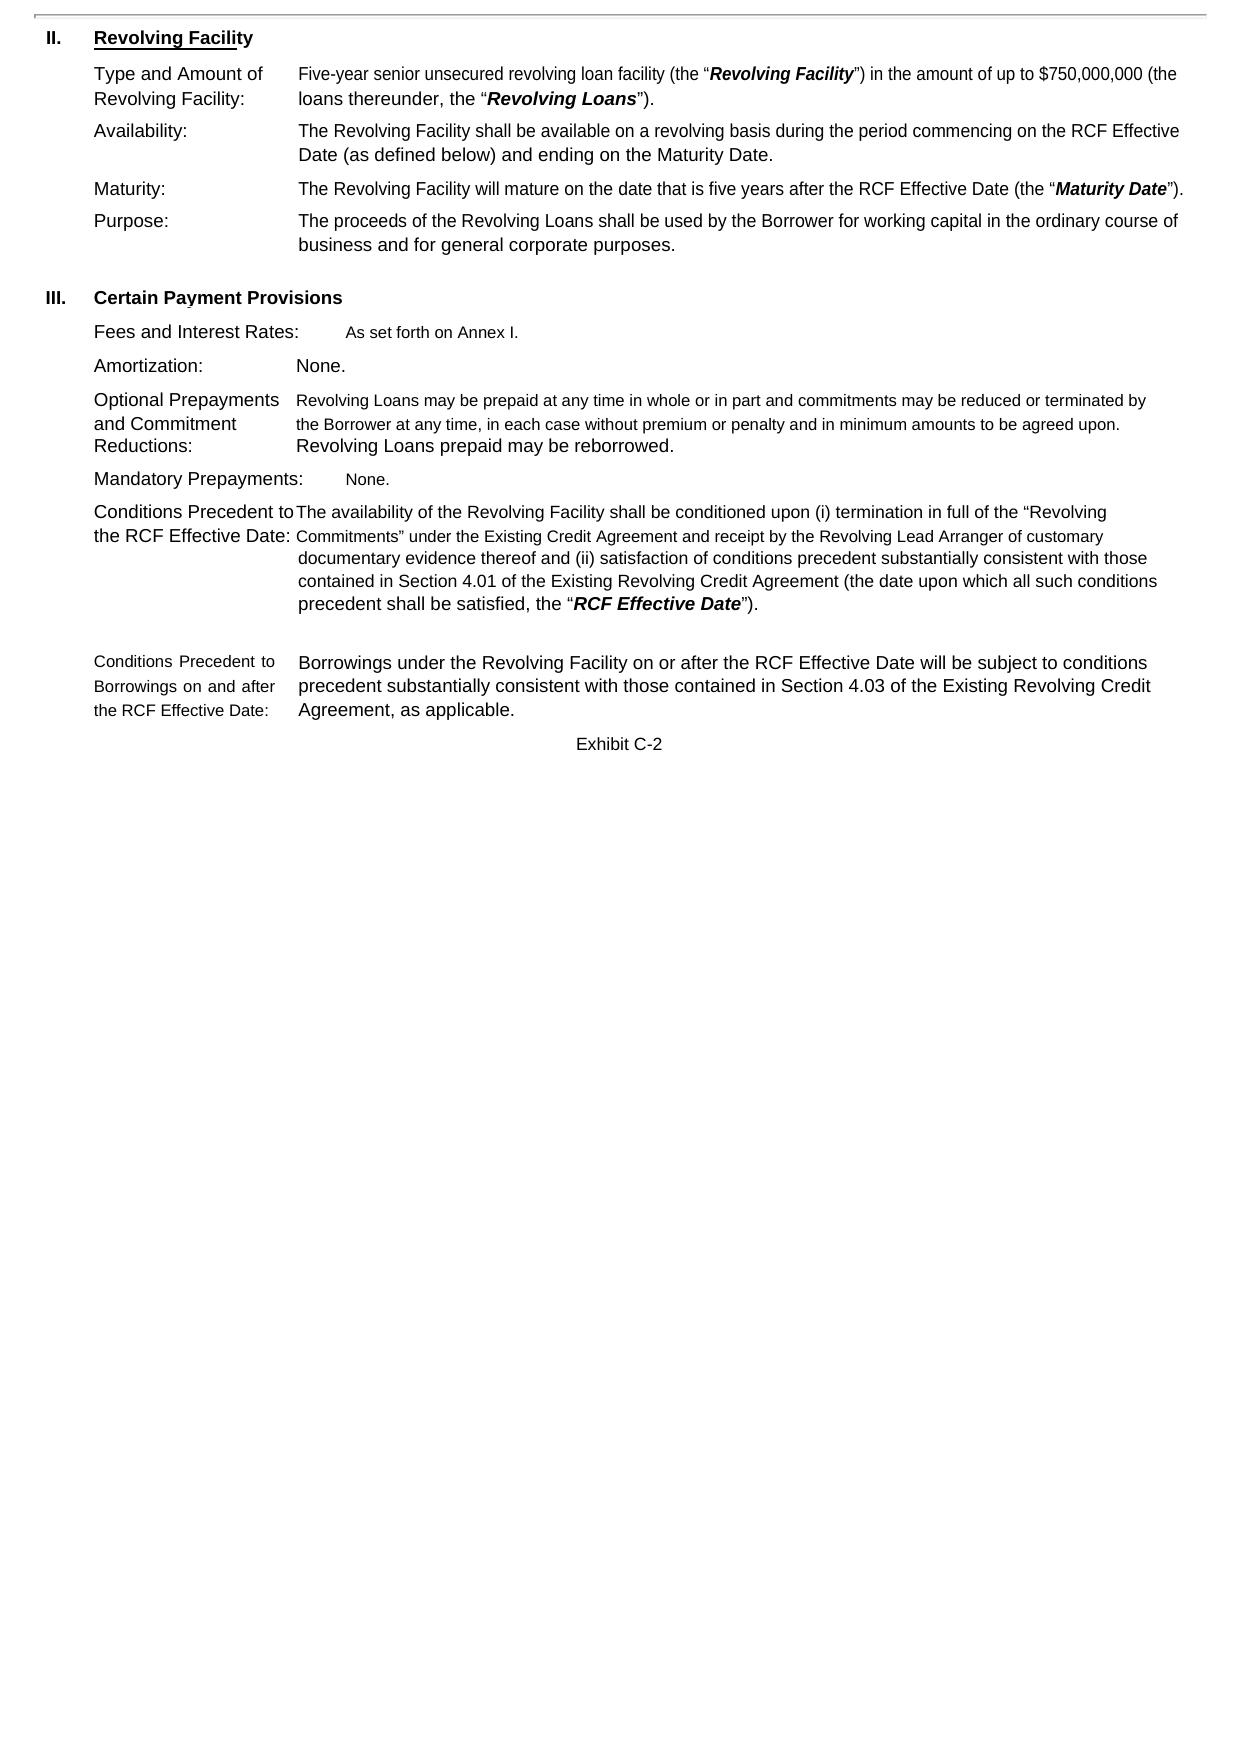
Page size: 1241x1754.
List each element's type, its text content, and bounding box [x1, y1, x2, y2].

text Amortization: None. [94, 355, 1188, 377]
text and Commitment the Borrower at any time, in each case without premium or penalty and in minimum amounts to be agreed upon. [94, 413, 1188, 434]
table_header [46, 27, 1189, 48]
text precedent shall be satisfied, the “RCF Effective Date”). [298, 593, 1188, 614]
text the RCF Effective Date: Commitments” under the Existing Credit Agreement and receipt by the Revolving Lead Arranger of customary [94, 525, 1188, 547]
text Optional Prepayments Revolving Loans may be prepaid at any time in whole or in part and commitments may be reduced or terminated by [94, 389, 1188, 410]
text Borrowings under the Revolving Facility on or after the RCF Effective Date will be subject to conditions precedent substantially consistent with those contained in Section 4.03 of the Existing Revolving Credit Agreement, as applicable. [298, 652, 1165, 720]
text Exhibit C-2 [45, 734, 1193, 754]
text Fees and Interest Rates: As set forth on Annex I. [94, 321, 1188, 343]
text Conditions Precedent to The availability of the Revolving Facility shall be conditioned upon (i) termination in full of the “Revolving [94, 501, 1188, 523]
text Reductions: Revolving Loans prepaid may be reborrowed. [94, 435, 1188, 457]
text Conditions Precedent to Borrowings on and after the RCF Effective Date: [94, 652, 275, 720]
text Mandatory Prepayments: None. [94, 468, 1188, 489]
text documentary evidence thereof and (ii) satisfaction of conditions precedent substantially consistent with those [298, 548, 1188, 568]
list Certain Payment Provisions [45, 287, 1188, 309]
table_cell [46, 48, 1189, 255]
text contained in Section 4.01 of the Existing Revolving Credit Agreement (the date upon which all such conditions [298, 570, 1188, 591]
picture [34, 14, 1207, 19]
